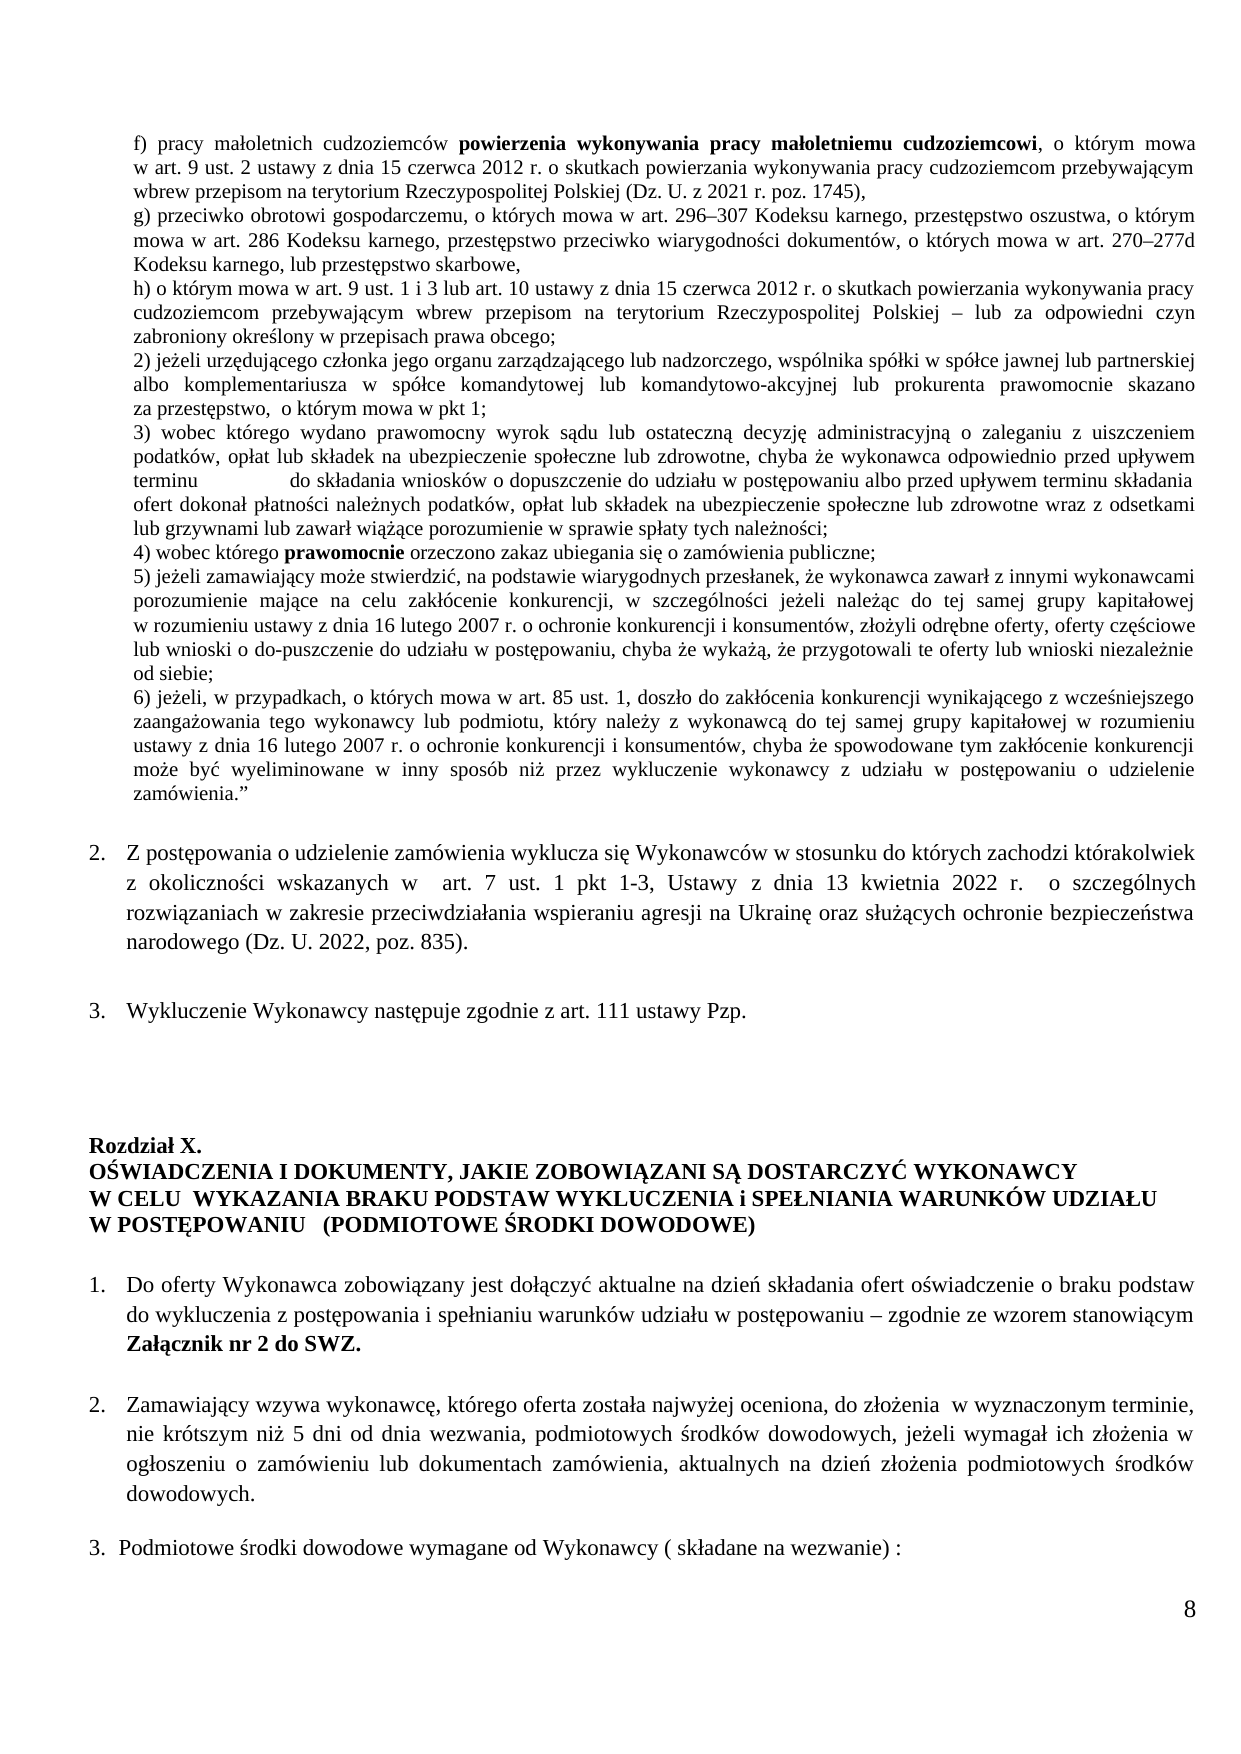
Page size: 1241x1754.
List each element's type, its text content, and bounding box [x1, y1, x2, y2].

list Zamawiający wzywa wykonawcę, którego oferta została najwyżej oceniona, do złożenia w wyznaczonym terminie, nie krótszym niż 5 dni od dnia wezwania, podmiotowych środków dowodowych, jeżeli wymagał ich złożenia w ogłoszeniu o zamówieniu lub dokumentach zamówienia, aktualnych na dzień złożenia podmiotowych środków dowodowych. [89, 1391, 1196, 1506]
text f) pracy małoletnich cudzoziemców powierzenia wykonywania pracy małoletniemu cudzoziemcowi, o którym mowa w art. 9 ust. 2 ustawy z dnia 15 czerwca 2012 r. o skutkach powierzania wykonywania pracy cudzoziemcom przebywającym wbrew przepisom na terytorium Rzeczypospolitej Polskiej (Dz. U. z 2021 r. poz. 1745), [133, 131, 1196, 203]
text Rozdział X. [89, 1132, 1196, 1158]
text 2) jeżeli urzędującego członka jego organu zarządzającego lub nadzorczego, wspólnika spółki w spółce jawnej lub partnerskiej albo komplementariusza w spółce komandytowej lub komandytowo-akcyjnej lub prokurenta prawomocnie skazano za przestępstwo, o którym mowa w pkt 1; [133, 348, 1196, 420]
list Wykluczenie Wykonawcy następuje zgodnie z art. 111 ustawy Pzp. [89, 997, 1196, 1023]
text 4) wobec którego prawomocnie orzeczono zakaz ubiegania się o zamówienia publiczne; [133, 540, 1196, 564]
text 5) jeżeli zamawiający może stwierdzić, na podstawie wiarygodnych przesłanek, że wykonawca zawarł z innymi wykonawcami porozumienie mające na celu zakłócenie konkurencji, w szczególności jeżeli należąc do tej samej grupy kapitałowej w rozumieniu ustawy z dnia 16 lutego 2007 r. o ochronie konkurencji i konsumentów, złożyli odrębne oferty, oferty częściowe lub wnioski o do-puszczenie do udziału w postępowaniu, chyba że wykażą, że przygotowali te oferty lub wnioski niezależnie od siebie; [133, 564, 1196, 685]
list Do oferty Wykonawca zobowiązany jest dołączyć aktualne na dzień składania ofert oświadczenie o braku podstaw do wykluczenia z postępowania i spełnianiu warunków udziału w postępowaniu – zgodnie ze wzorem stanowiącym Załącznik nr 2 do SWZ. [89, 1271, 1196, 1357]
text OŚWIADCZENIA I DOKUMENTY, JAKIE ZOBOWIĄZANI SĄ DOSTARCZYĆ WYKONAWCY W CELU WYKAZANIA BRAKU PODSTAW WYKLUCZENIA i SPEŁNIANIA WARUNKÓW UDZIAŁU W POSTĘPOWANIU (PODMIOTOWE ŚRODKI DOWODOWE) [89, 1158, 1196, 1237]
text g) przeciwko obrotowi gospodarczemu, o których mowa w art. 296–307 Kodeksu karnego, przestępstwo oszustwa, o którym mowa w art. 286 Kodeksu karnego, przestępstwo przeciwko wiarygodności dokumentów, o których mowa w art. 270–277d Kodeksu karnego, lub przestępstwo skarbowe, [133, 203, 1196, 276]
list Podmiotowe środki dowodowe wymagane od Wykonawcy ( składane na wezwanie) : [89, 1534, 1196, 1560]
text h) o którym mowa w art. 9 ust. 1 i 3 lub art. 10 ustawy z dnia 15 czerwca 2012 r. o skutkach powierzania wykonywania pracy cudzoziemcom przebywającym wbrew przepisom na terytorium Rzeczypospolitej Polskiej – lub za odpowiedni czyn zabroniony określony w przepisach prawa obcego; [133, 276, 1196, 348]
text 3) wobec którego wydano prawomocny wyrok sądu lub ostateczną decyzję administracyjną o zaleganiu z uiszczeniem podatków, opłat lub składek na ubezpieczenie społeczne lub zdrowotne, chyba że wykonawca odpowiednio przed upływem terminu do składania wniosków o dopuszczenie do udziału w postępowaniu albo przed upływem terminu składania ofert dokonał płatności należnych podatków, opłat lub składek na ubezpieczenie społeczne lub zdrowotne wraz z odsetkami lub grzywnami lub zawarł wiążące porozumienie w sprawie spłaty tych należności; [133, 420, 1196, 540]
list Z postępowania o udzielenie zamówienia wyklucza się Wykonawców w stosunku do których zachodzi którakolwiek z okoliczności wskazanych w art. 7 ust. 1 pkt 1-3, Ustawy z dnia 13 kwietnia 2022 r. o szczególnych rozwiązaniach w zakresie przeciwdziałania wspieraniu agresji na Ukrainę oraz służących ochronie bezpieczeństwa narodowego (Dz. U. 2022, poz. 835). [89, 839, 1196, 955]
text 6) jeżeli, w przypadkach, o których mowa w art. 85 ust. 1, doszło do zakłócenia konkurencji wynikającego z wcześniejszego zaangażowania tego wykonawcy lub podmiotu, który należy z wykonawcą do tej samej grupy kapitałowej w rozumieniu ustawy z dnia 16 lutego 2007 r. o ochronie konkurencji i konsumentów, chyba że spowodowane tym zakłócenie konkurencji może być wyeliminowane w inny sposób niż przez wykluczenie wykonawcy z udziału w postępowaniu o udzielenie zamówienia.” [133, 685, 1196, 805]
